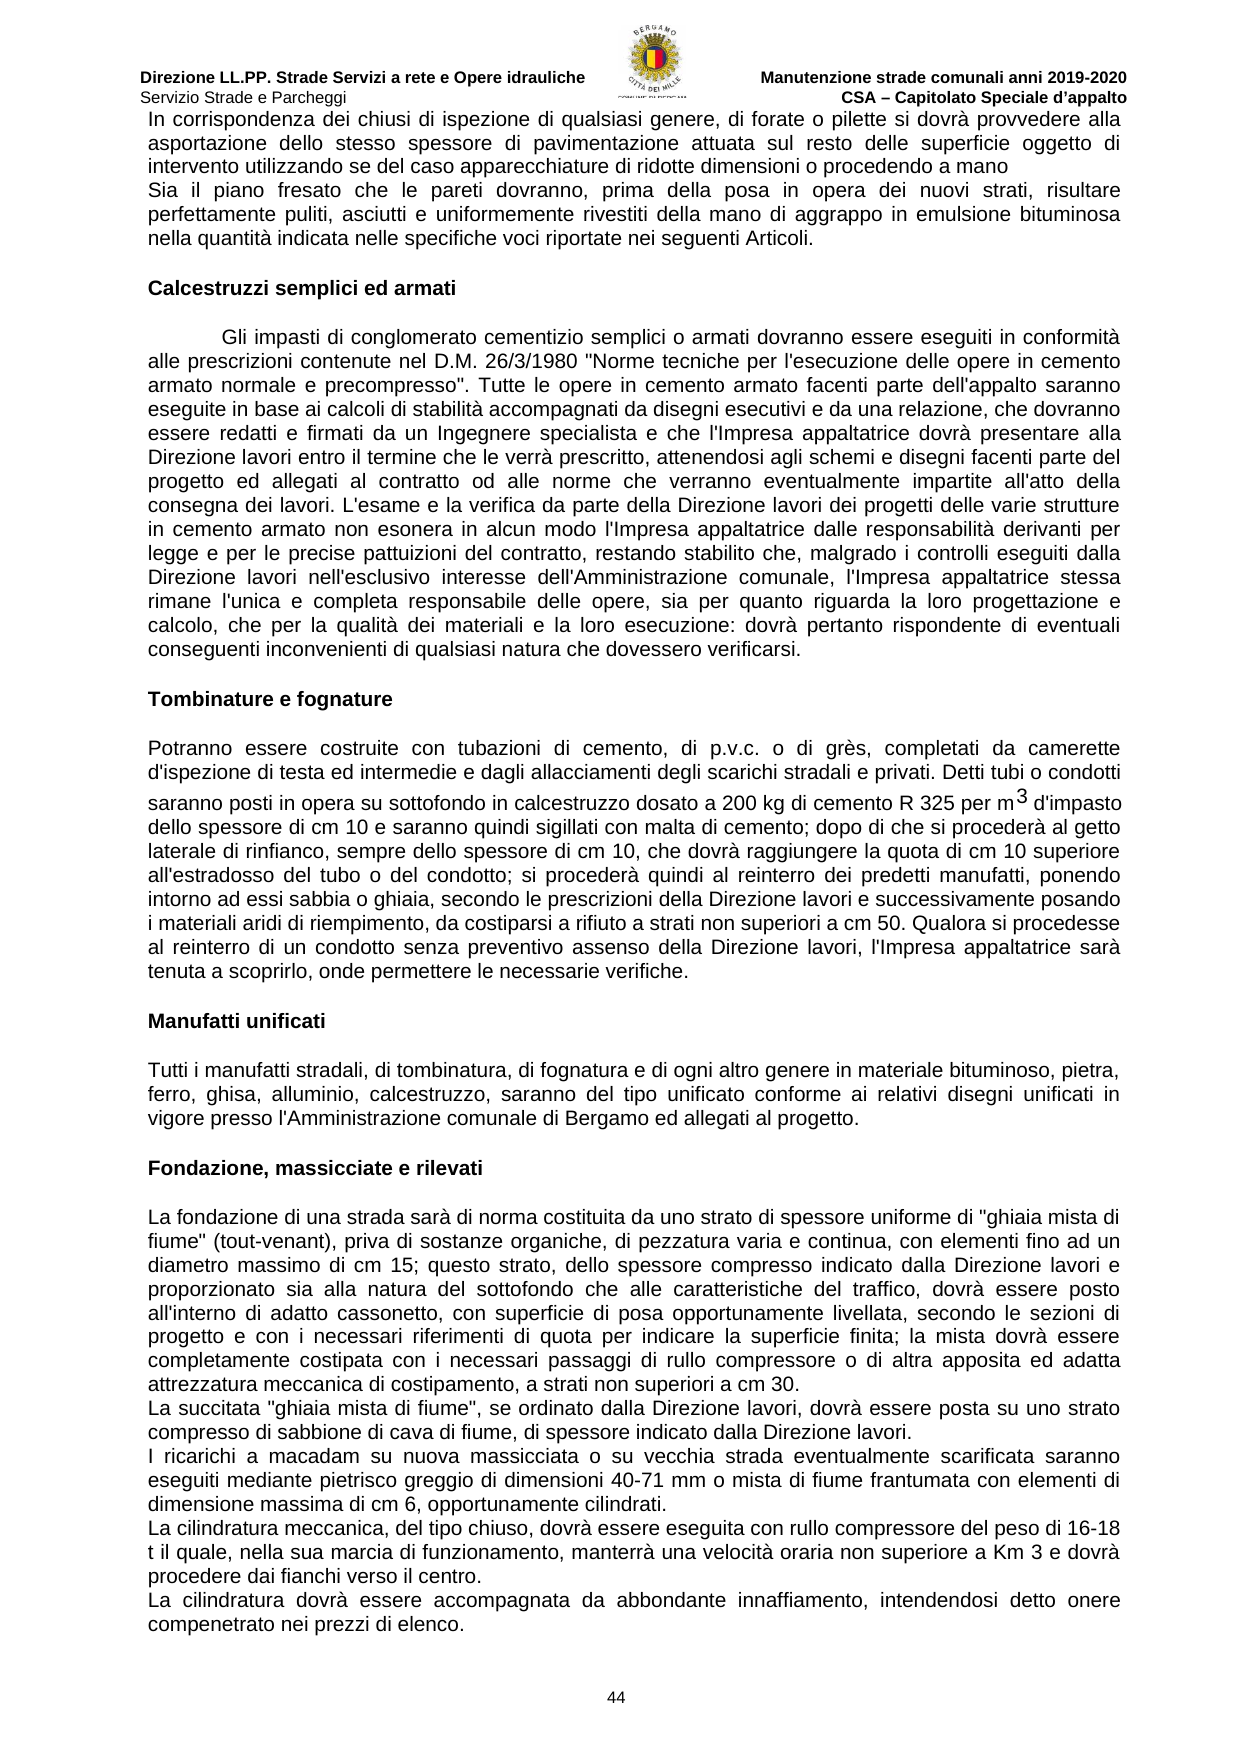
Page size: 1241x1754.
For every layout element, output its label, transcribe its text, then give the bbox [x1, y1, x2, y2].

text La fondazione di una strada sarà di norma costituita da uno strato di spessore uniforme di "ghiaia mista di fiume" (tout-venant), priva di sostanze organiche, di pezzatura varia e continua, con elementi fino ad un diametro massimo di cm 15; questo strato, dello spessore compresso indicato dalla Direzione lavori e proporzionato sia alla natura del sottofondo che alle caratteristiche del traffico, dovrà essere posto all'interno di adatto cassonetto, con superficie di posa opportunamente livellata, secondo le sezioni di progetto e con i necessari riferimenti di quota per indicare la superficie finita; la mista dovrà essere completamente costipata con i necessari passaggi di rullo compressore o di altra apposita ed adatta attrezzatura meccanica di costipamento, a strati non superiori a cm 30. [148, 1204, 1122, 1396]
text In corrispondenza dei chiusi di ispezione di qualsiasi genere, di forate o pilette si dovrà provvedere alla asportazione dello stesso spessore di pavimentazione attuata sul resto delle superficie oggetto di intervento utilizzando se del caso apparecchiature di ridotte dimensioni o procedendo a mano [148, 106, 1122, 178]
text I ricarichi a macadam su nuova massicciata o su vecchia strada eventualmente scarificata saranno eseguiti mediante pietrisco greggio di dimensioni 40-71 mm o mista di fiume frantumata con elementi di dimensione massima di cm 6, opportunamente cilindrati. [148, 1444, 1122, 1516]
text Tutti i manufatti stradali, di tombinatura, di fognatura e di ogni altro genere in materiale bituminoso, pietra, ferro, ghisa, alluminio, calcestruzzo, saranno del tipo unificato conforme ai relativi disegni unificati in vigore presso l'Amministrazione comunale di Bergamo ed allegati al progetto. [148, 1057, 1122, 1129]
subtitle Calcestruzzi semplici ed armati [148, 274, 1122, 301]
text La cilindratura meccanica, del tipo chiuso, dovrà essere eseguita con rullo compressore del peso di 16-18 t il quale, nella sua marcia di funzionamento, manterrà una velocità oraria non superiore a Km 3 e dovrà procedere dai fianchi verso il centro. [148, 1516, 1122, 1588]
text Gli impasti di conglomerato cementizio semplici o armati dovranno essere eseguiti in conformità alle prescrizioni contenute nel D.M. 26/3/1980 "Norme tecniche per l'esecuzione delle opere in cemento armato normale e precompresso". Tutte le opere in cemento armato facenti parte dell'appalto saranno eseguite in base ai calcoli di stabilità accompagnati da disegni esecutivi e da una relazione, che dovranno essere redatti e firmati da un Ingegnere specialista e che l'Impresa appaltatrice dovrà presentare alla Direzione lavori entro il termine che le verrà prescritto, attenendosi agli schemi e disegni facenti parte del progetto ed allegati al contratto od alle norme che verranno eventualmente impartite all'atto della consegna dei lavori. L'esame e la verifica da parte della Direzione lavori dei progetti delle varie strutture in cemento armato non esonera in alcun modo l'Impresa appaltatrice dalle responsabilità derivanti per legge e per le precise pattuizioni del contratto, restando stabilito che, malgrado i controlli eseguiti dalla Direzione lavori nell'esclusivo interesse dell'Amministrazione comunale, l'Impresa appaltatrice stessa rimane l'unica e completa responsabile delle opere, sia per quanto riguarda la loro progettazione e calcolo, che per la qualità dei materiali e la loro esecuzione: dovrà pertanto rispondente di eventuali conseguenti inconvenienti di qualsiasi natura che dovessero verificarsi. [148, 325, 1122, 661]
subtitle Tombinature e fognature [148, 684, 1122, 712]
text La cilindratura dovrà essere accompagnata da abbondante innaffiamento, intendendosi detto onere compenetrato nei prezzi di elenco. [148, 1588, 1122, 1636]
text La succitata "ghiaia mista di fiume", se ordinato dalla Direzione lavori, dovrà essere posta su uno strato compresso di sabbione di cava di fiume, di spessore indicato dalla Direzione lavori. [148, 1396, 1122, 1444]
subtitle Fondazione, massicciate e rilevati [148, 1153, 1122, 1180]
subtitle Manufatti unificati [148, 1006, 1122, 1033]
text Sia il piano fresato che le pareti dovranno, prima della posa in opera dei nuovi strati, risultare perfettamente puliti, asciutti e uniformemente rivestiti della mano di aggrappo in emulsione bituminosa nella quantità indicata nelle specifiche voci riportate nei seguenti Articoli. [148, 178, 1122, 250]
picture [617, 25, 687, 97]
text Potranno essere costruite con tubazioni di cemento, di p.v.c. o di grès, completati da camerette d'ispezione di testa ed intermedie e dagli allacciamenti degli scarichi stradali e privati. Detti tubi o condotti saranno posti in opera su sottofondo in calcestruzzo dosato a 200 kg di cemento R 325 per m3 d'impasto dello spessore di cm 10 e saranno quindi sigillati con malta di cemento; dopo di che si procederà al getto laterale di rinfianco, sempre dello spessore di cm 10, che dovrà raggiungere la quota di cm 10 superiore all'estradosso del tubo o del condotto; si procederà quindi al reinterro dei predetti manufatti, ponendo intorno ad essi sabbia o ghiaia, secondo le prescrizioni della Direzione lavori e successivamente posando i materiali aridi di riempimento, da costiparsi a rifiuto a strati non superiori a cm 50. Qualora si procedesse al reinterro di un condotto senza preventivo assenso della Direzione lavori, l'Impresa appaltatrice sarà tenuta a scoprirlo, onde permettere le necessarie verifiche. [148, 736, 1122, 982]
